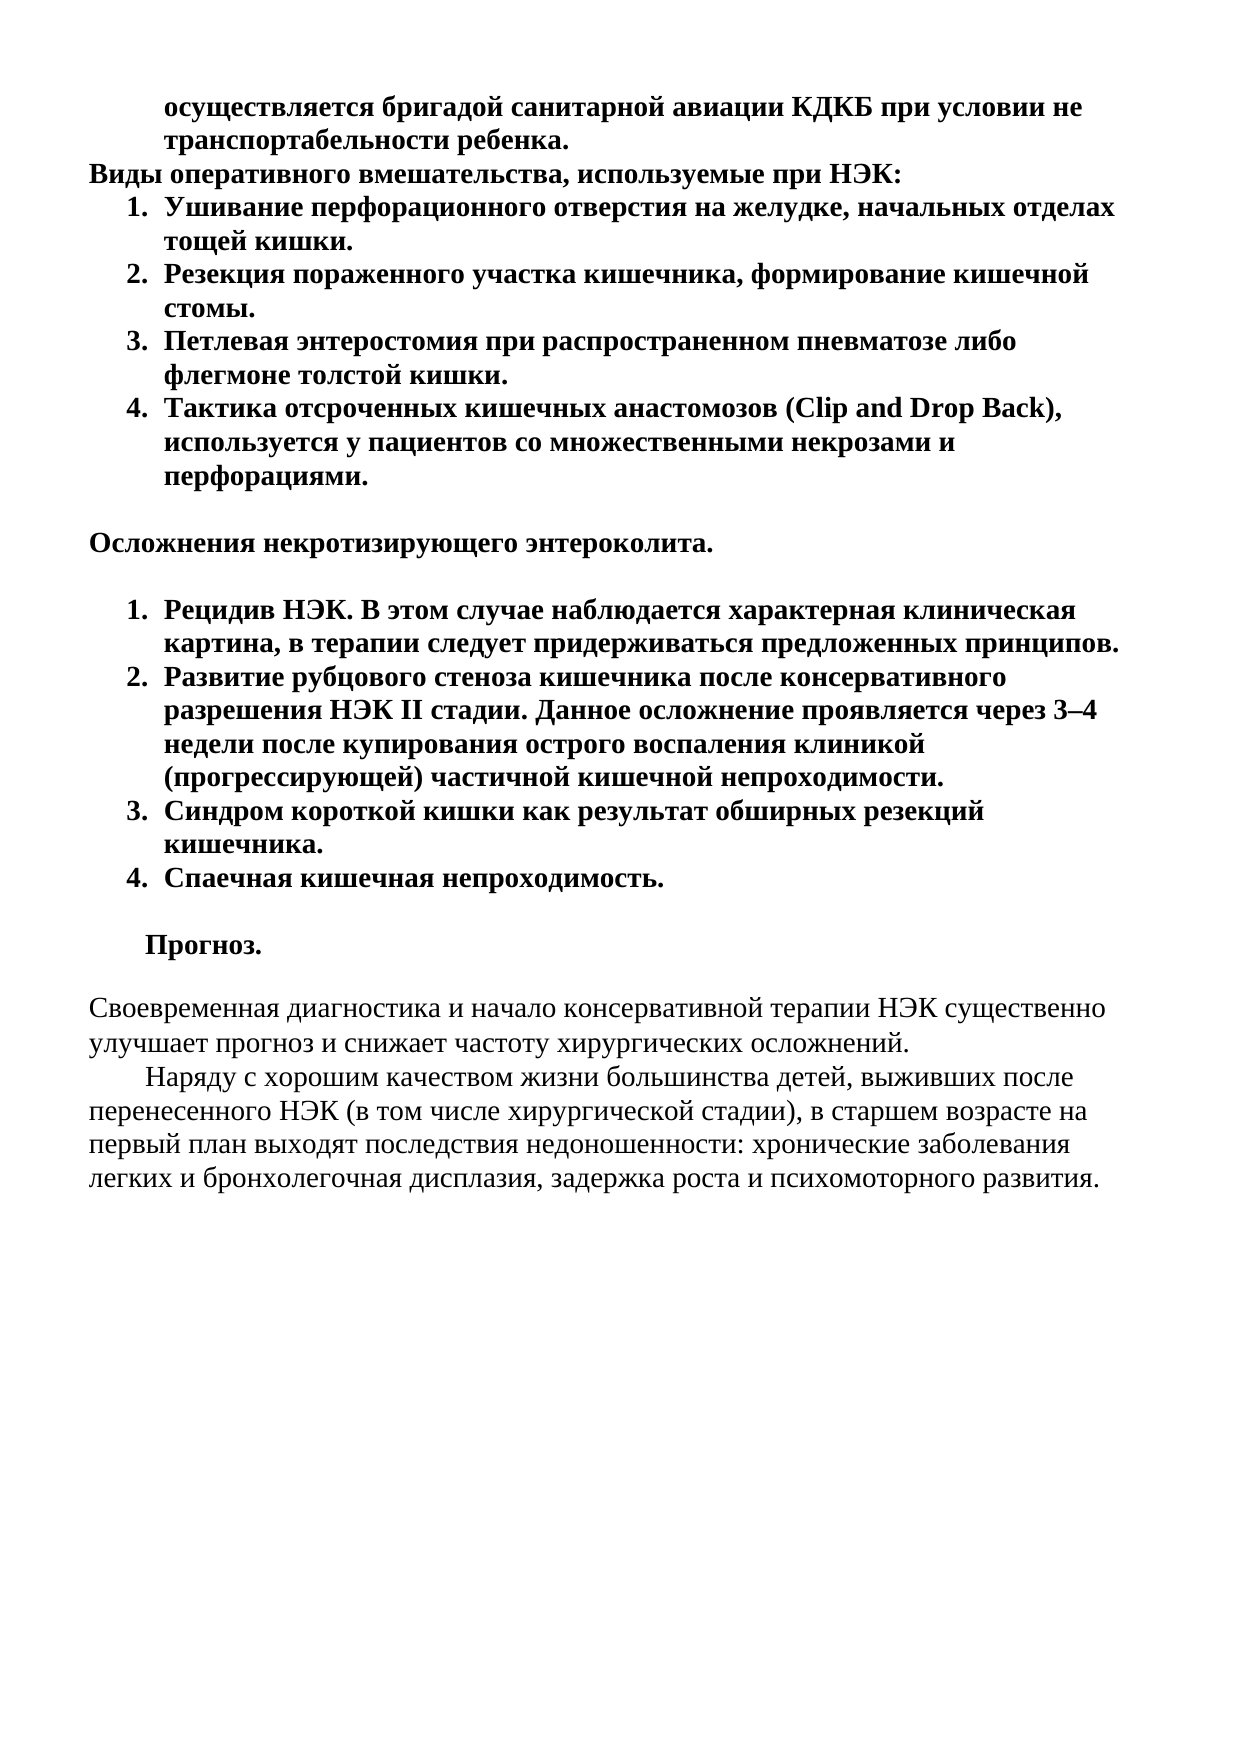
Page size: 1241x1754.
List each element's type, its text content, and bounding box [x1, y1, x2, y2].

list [126, 89, 1122, 156]
list Развитие рубцового стеноза кишечника после консервативного разрешения НЭК II стадии. Данное осложнение проявляется через 3–4 недели после купирования острого воспаления клиникой (прогрессирующей) частичной кишечной непроходимости. [126, 659, 1122, 793]
text Наряду с хорошим качеством жизни большинства детей, выживших после перенесенного НЭК (в том числе хирургической стадии), в старшем возрасте на первый план выходят последствия недоношенности: хронические заболевания легких и бронхолегочная дисплазия, задержка роста и психомоторного развития. [89, 1059, 1122, 1194]
list Резекция пораженного участка кишечника, формирование кишечной стомы. [126, 256, 1122, 323]
text Своевременная диагностика и начало консервативной терапии НЭК существенно улучшает прогноз и снижает частоту хирургических осложнений. [89, 990, 1122, 1058]
list Спаечная кишечная непроходимость. [126, 860, 1122, 894]
text Осложнения некротизирующего энтероколита. [89, 525, 1122, 558]
text Виды оперативного вмешательства, используемые при НЭК: [89, 156, 1122, 189]
list Ушивание перфорационного отверстия на желудке, начальных отделах тощей кишки. [126, 189, 1122, 256]
list Рецидив НЭК. В этом случае наблюдается характерная клиническая картина, в терапии следует придерживаться предложенных принципов. [126, 592, 1122, 659]
list Тактика отсроченных кишечных анастомозов (Clip and Drop Back), используется у пациентов со множественными некрозами и перфорациями. [126, 391, 1122, 491]
list Петлевая энтеростомия при распространенном пневматозе либо флегмоне толстой кишки. [126, 323, 1122, 391]
list Синдром короткой кишки как результат обширных резекций кишечника. [126, 793, 1122, 860]
text Прогноз. [145, 927, 1122, 961]
